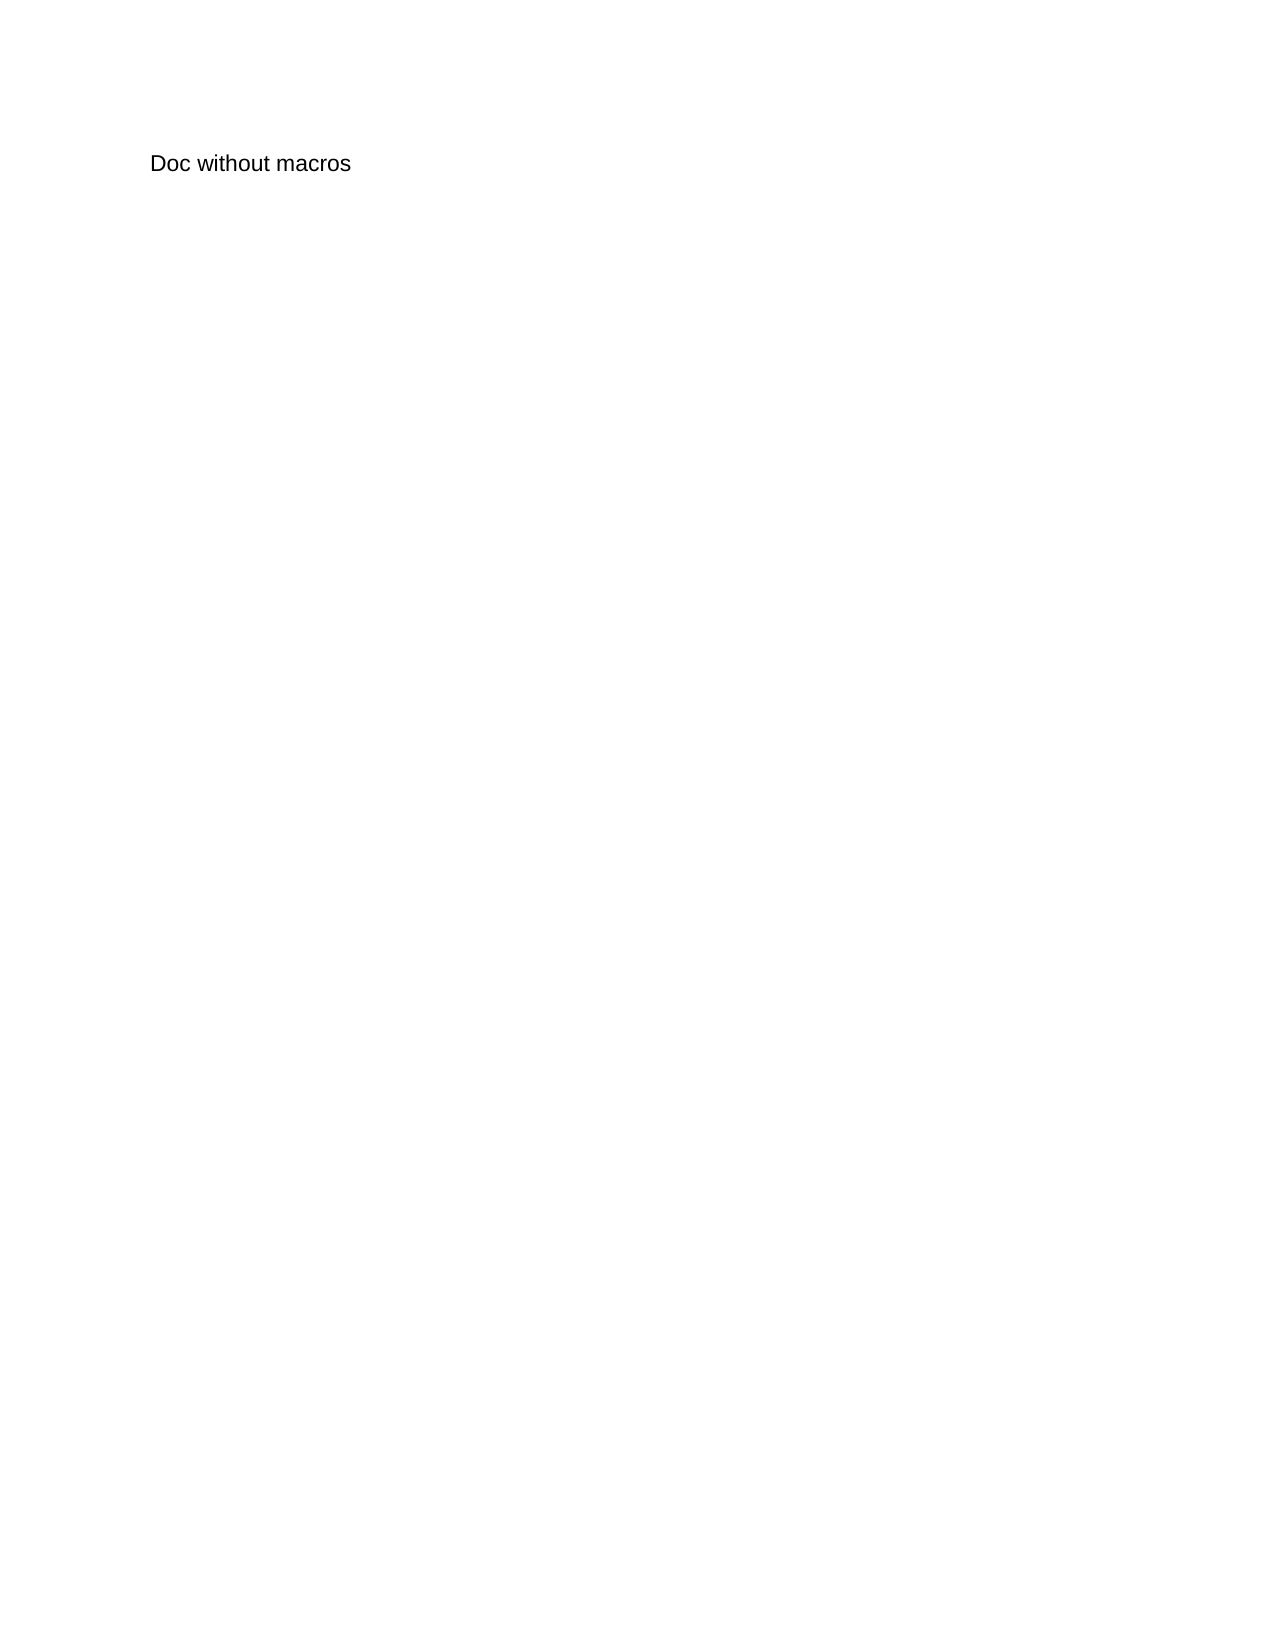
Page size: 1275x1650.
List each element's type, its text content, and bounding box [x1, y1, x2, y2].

text Doc without macros [150, 150, 1125, 176]
